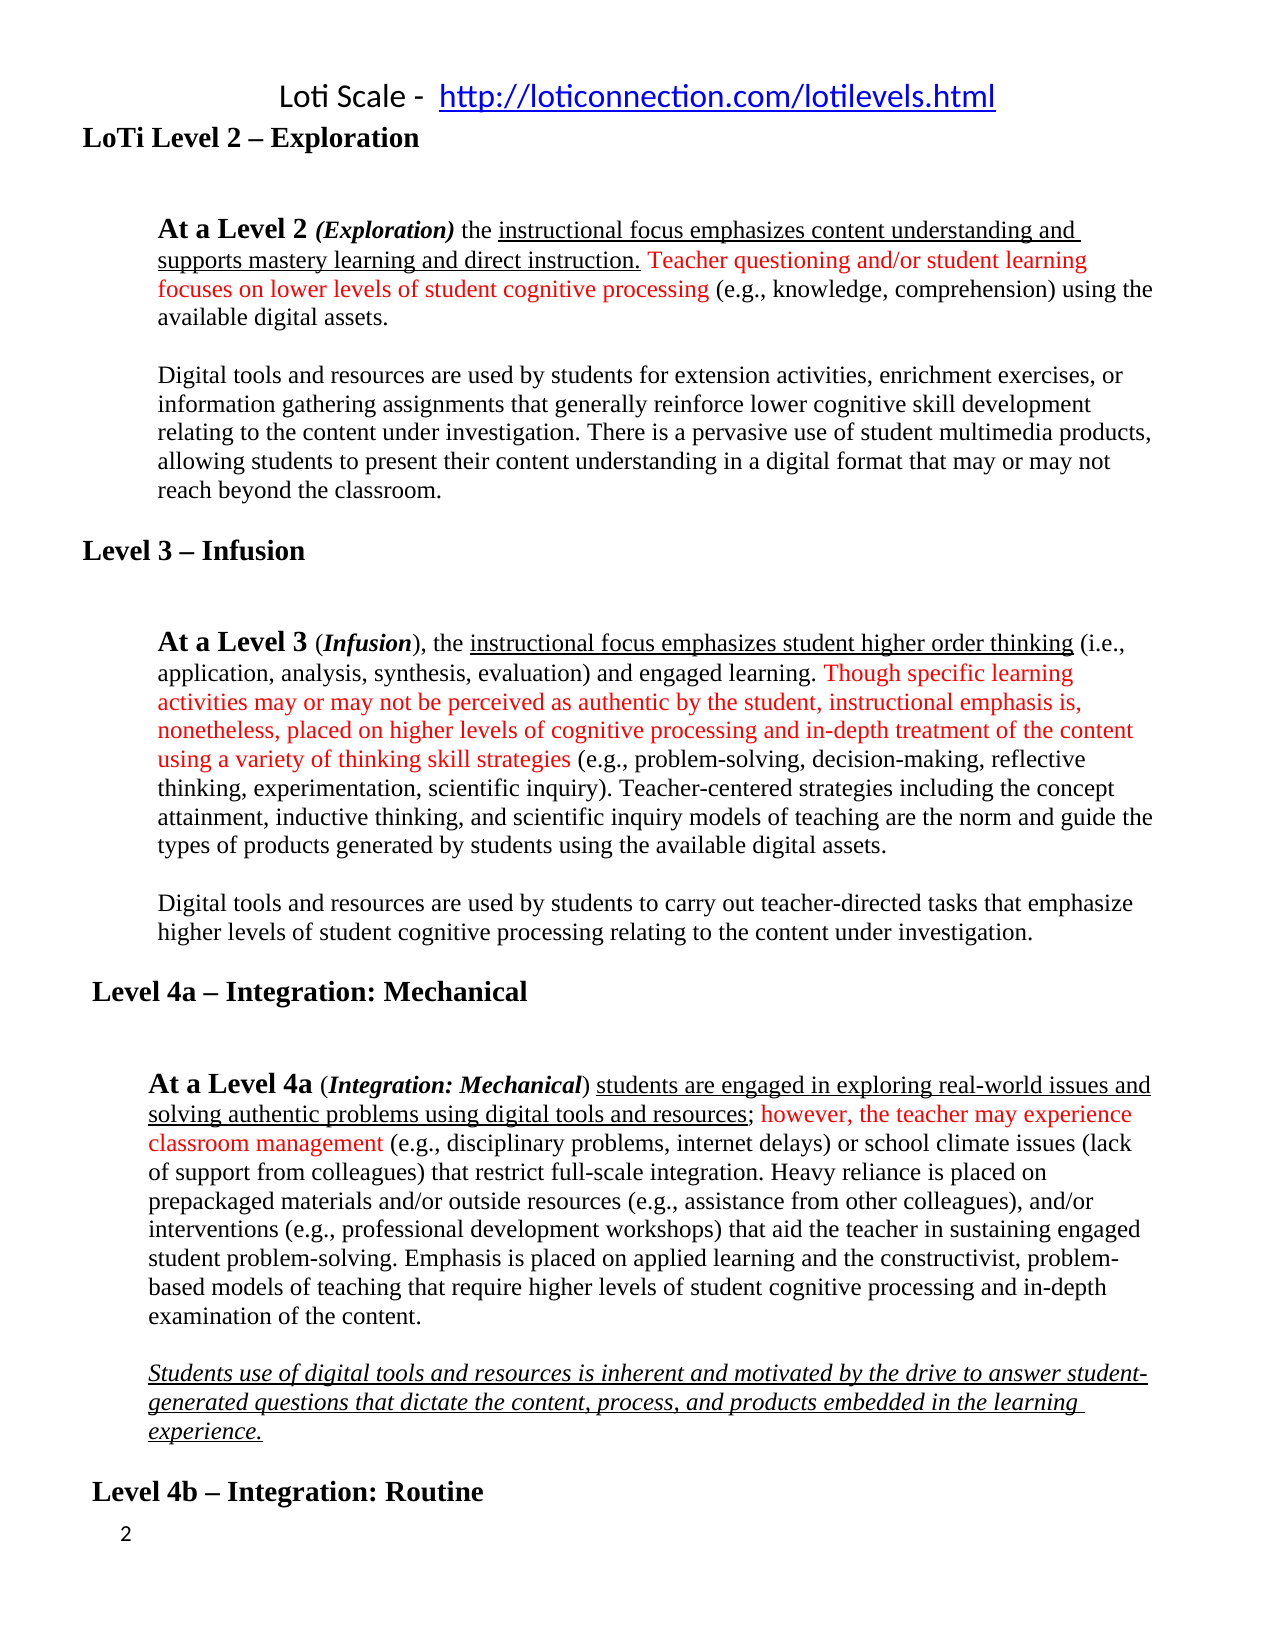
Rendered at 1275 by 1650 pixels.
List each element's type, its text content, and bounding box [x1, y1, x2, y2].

text Level 4b – Integration: Routine [92, 1474, 1155, 1507]
text At a Level 4a (Integration: Mechanical) students are engaged in exploring real-world issues and solving authentic problems using digital tools and resources; however, the teacher may experience classroom management (e.g., disciplinary problems, internet delays) or school climate issues (lack of support from colleagues) that restrict full-scale integration. Heavy reliance is placed on prepackaged materials and/or outside resources (e.g., assistance from other colleagues), and/or interventions (e.g., professional development workshops) that aid the teacher in sustaining engaged student problem-solving. Emphasis is placed on applied learning and the constructivist, problem-based models of teaching that require higher levels of student cognitive processing and in-depth examination of the content. Students use of digital tools and resources is inherent and motivated by the drive to answer student-generated questions that dictate the content, process, and products embedded in the learning experience. [101, 1037, 1155, 1444]
text Level 3 – Infusion [82, 533, 1155, 566]
text At a Level 3 (Infusion), the instructional focus emphasizes student higher order thinking (i.e., application, analysis, synthesis, evaluation) and engaged learning. Though specific learning activities may or may not be perceived as authentic by the student, instructional emphasis is, nonetheless, placed on higher levels of cognitive processing and in-depth treatment of the content using a variety of thinking skill strategies (e.g., problem-solving, decision-making, reflective thinking, experimentation, scientific inquiry). Teacher-centered strategies including the concept attainment, inductive thinking, and scientific inquiry models of teaching are the norm and guide the types of products generated by students using the available digital assets. Digital tools and resources are used by students to carry out teacher-directed tasks that emphasize higher levels of student cognitive processing relating to the content under investigation. [157, 596, 1155, 945]
text Level 4a – Integration: Mechanical [92, 974, 1155, 1008]
text LoTi Level 2 – Exploration [82, 120, 1155, 153]
text At a Level 2 (Exploration) the instructional focus emphasizes content understanding and supports mastery learning and direct instruction. Teacher questioning and/or student learning focuses on lower levels of student cognitive processing (e.g., knowledge, comprehension) using the available digital assets. Digital tools and resources are used by students for extension activities, enrichment exercises, or information gathering assignments that generally reinforce lower cognitive skill development relating to the content under investigation. There is a pervasive use of student multimedia products, allowing students to present their content understanding in a digital format that may or may not reach beyond the classroom. [157, 183, 1155, 504]
